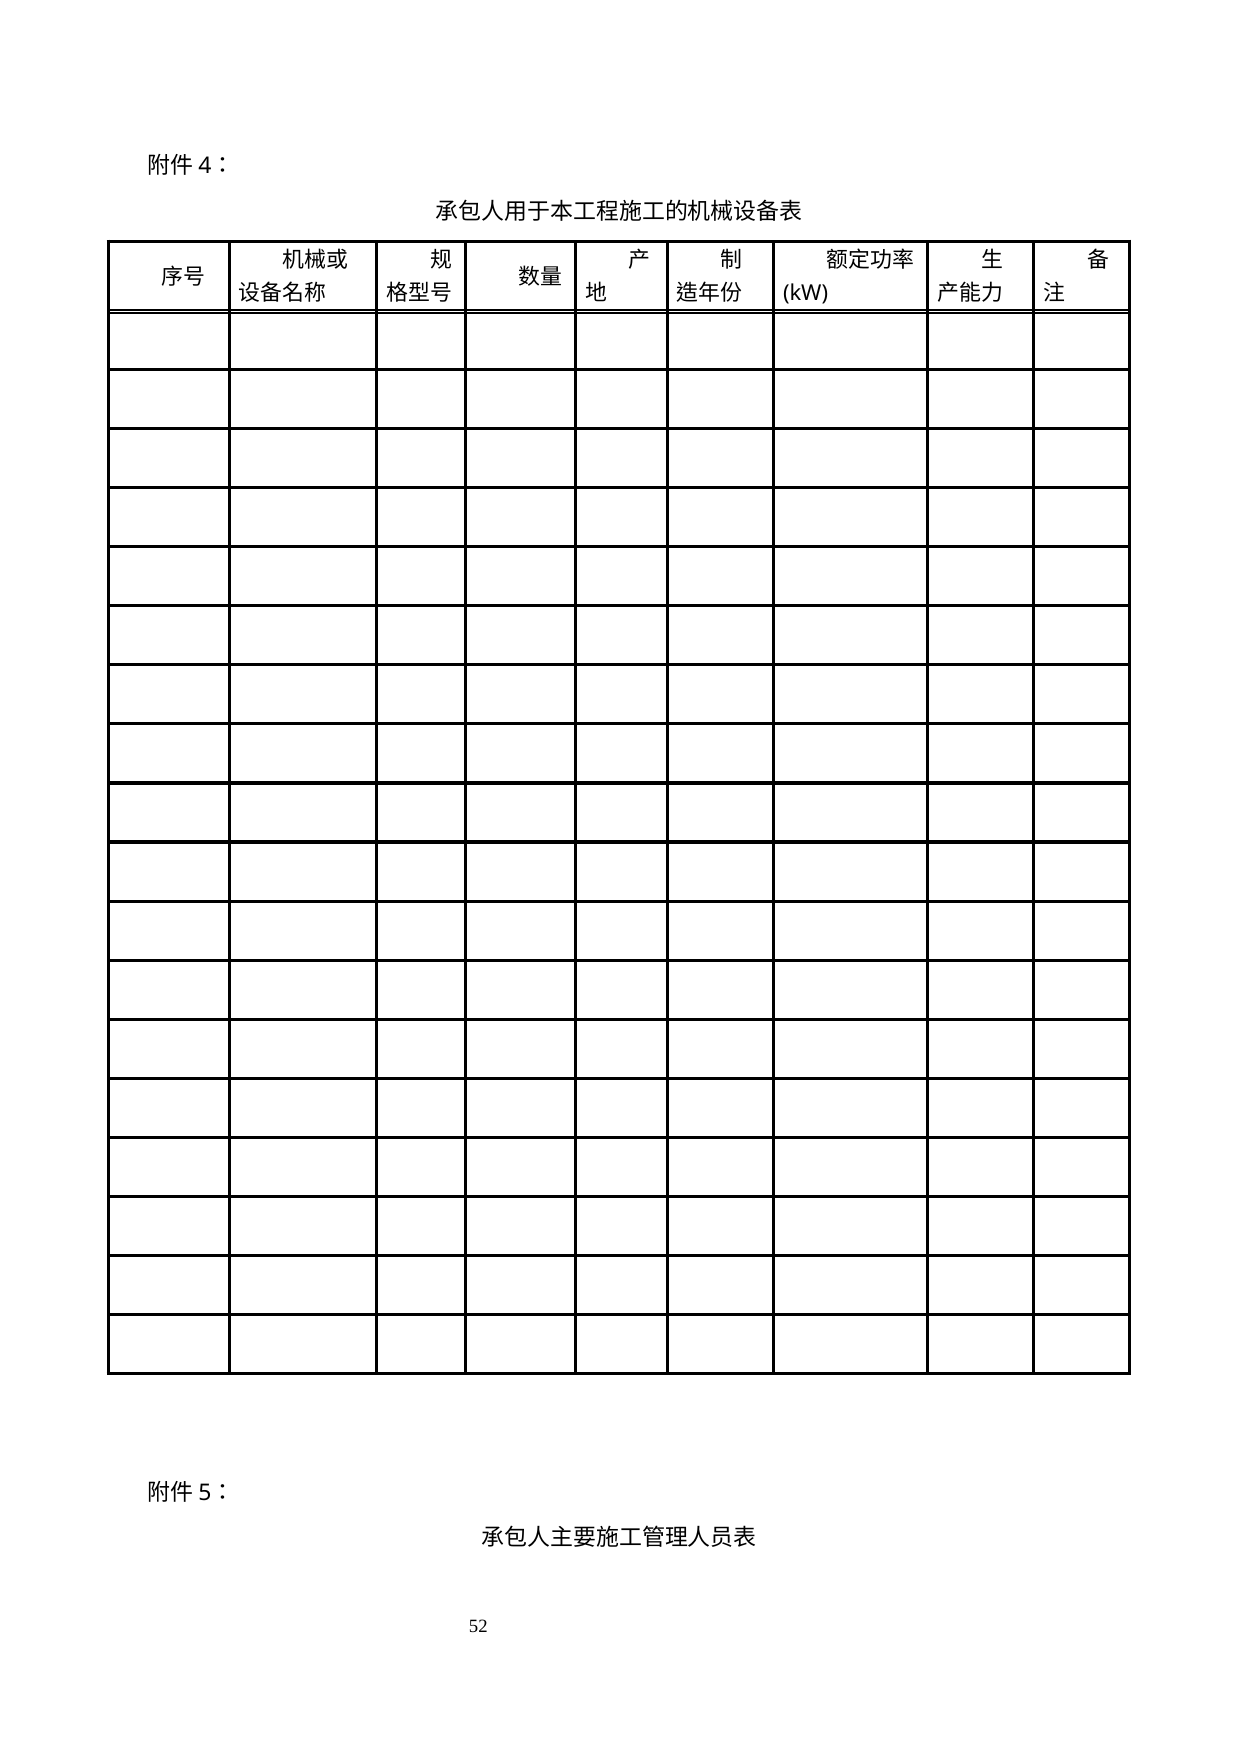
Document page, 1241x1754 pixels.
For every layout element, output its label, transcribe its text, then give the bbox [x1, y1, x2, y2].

table_cell [1035, 1139, 1128, 1195]
table_cell [231, 666, 375, 722]
table_cell [775, 725, 926, 781]
table_cell [231, 1257, 375, 1313]
table_cell [110, 607, 228, 663]
table_cell [1035, 666, 1128, 722]
table_cell [775, 1080, 926, 1136]
table_cell [231, 1080, 375, 1136]
table_cell [669, 1316, 772, 1372]
text 附件4： [148, 148, 1090, 181]
table_cell [775, 1021, 926, 1077]
table_cell [231, 314, 375, 368]
table_header 额定功率(kW) [775, 243, 926, 309]
table_cell [577, 1257, 666, 1313]
table_cell [231, 844, 375, 899]
table_cell [929, 314, 1032, 368]
table_cell [929, 1139, 1032, 1195]
table_cell [110, 666, 228, 722]
table_cell [775, 903, 926, 958]
table_cell [110, 844, 228, 899]
table_cell [110, 430, 228, 486]
table_cell [378, 1021, 464, 1077]
table_cell [669, 725, 772, 781]
table_cell [378, 666, 464, 722]
table_cell [669, 962, 772, 1018]
table_cell [231, 489, 375, 545]
table_cell [110, 725, 228, 781]
table_cell [669, 1021, 772, 1077]
table_cell [378, 1198, 464, 1254]
table_cell [231, 1198, 375, 1254]
table_cell [1035, 371, 1128, 427]
table_cell [378, 314, 464, 368]
table_cell [669, 314, 772, 368]
table_cell [577, 489, 666, 545]
table_cell [775, 489, 926, 545]
table_cell [1035, 844, 1128, 899]
table_cell [929, 1198, 1032, 1254]
table_cell [110, 1316, 228, 1372]
table_cell [577, 430, 666, 486]
table_cell [467, 1198, 574, 1254]
table_cell [378, 489, 464, 545]
table_cell [669, 785, 772, 840]
table_cell [929, 1257, 1032, 1313]
table_cell [1035, 607, 1128, 663]
table_cell [929, 371, 1032, 427]
table_cell [467, 1139, 574, 1195]
table_cell [110, 314, 228, 368]
table_cell [929, 1021, 1032, 1077]
table_header 机械或设备名称 [231, 243, 375, 309]
table_cell [110, 785, 228, 840]
table_cell [467, 785, 574, 840]
table_cell [577, 1139, 666, 1195]
table_cell [378, 725, 464, 781]
text 附件5： [148, 1474, 1090, 1508]
table_cell [775, 607, 926, 663]
table_cell [577, 785, 666, 840]
table_cell [467, 1316, 574, 1372]
table_cell [929, 430, 1032, 486]
table_header 产地 [577, 243, 666, 309]
table_cell [110, 371, 228, 427]
table_cell [577, 1316, 666, 1372]
table_cell [378, 1139, 464, 1195]
table_cell [669, 548, 772, 604]
table_cell [110, 1080, 228, 1136]
table_cell [577, 314, 666, 368]
table_cell [467, 371, 574, 427]
text 承包人用于本工程施工的机械设备表 [148, 194, 1090, 227]
table_cell [669, 1198, 772, 1254]
table_cell [231, 430, 375, 486]
table_cell [577, 607, 666, 663]
table_cell [1035, 430, 1128, 486]
table_cell [669, 430, 772, 486]
table_cell [378, 430, 464, 486]
table_cell [467, 607, 574, 663]
table_cell [669, 1257, 772, 1313]
table_cell [467, 430, 574, 486]
table_cell [775, 1316, 926, 1372]
table_header 备注 [1035, 243, 1128, 309]
table_cell [1035, 785, 1128, 840]
table_cell [467, 489, 574, 545]
table_cell [1035, 548, 1128, 604]
table_cell [775, 430, 926, 486]
table_cell [775, 666, 926, 722]
table_cell [577, 962, 666, 1018]
table_cell [467, 903, 574, 958]
table_cell [929, 785, 1032, 840]
table_cell [378, 962, 464, 1018]
table_cell [929, 962, 1032, 1018]
table_cell [577, 844, 666, 899]
table_cell [467, 548, 574, 604]
table_cell [577, 725, 666, 781]
table_cell [378, 844, 464, 899]
table_cell [110, 903, 228, 958]
table_cell [669, 371, 772, 427]
table_cell [467, 1021, 574, 1077]
table_cell [378, 607, 464, 663]
table_cell [775, 785, 926, 840]
table_cell [775, 1257, 926, 1313]
table_cell [929, 607, 1032, 663]
table_cell [231, 903, 375, 958]
table_cell [929, 903, 1032, 958]
table_cell [775, 1198, 926, 1254]
table_cell [110, 1257, 228, 1313]
table_cell [577, 903, 666, 958]
table_cell [929, 844, 1032, 899]
table_cell [775, 844, 926, 899]
table_cell [1035, 1316, 1128, 1372]
table_header 数量 [467, 243, 574, 309]
table_cell [378, 1257, 464, 1313]
table_cell [1035, 314, 1128, 368]
table_cell [1035, 1257, 1128, 1313]
table_cell [231, 725, 375, 781]
table_cell [110, 489, 228, 545]
table_cell [378, 903, 464, 958]
table_cell [467, 844, 574, 899]
table_cell [231, 1316, 375, 1372]
table_cell [110, 962, 228, 1018]
text 承包人主要施工管理人员表 [148, 1520, 1090, 1553]
table_cell [669, 666, 772, 722]
table_cell [231, 1139, 375, 1195]
table_cell [669, 1139, 772, 1195]
table_cell [929, 725, 1032, 781]
table_cell [467, 666, 574, 722]
table_cell [231, 371, 375, 427]
table_cell [378, 371, 464, 427]
table_cell [669, 607, 772, 663]
table_cell [1035, 489, 1128, 545]
table_cell [775, 371, 926, 427]
table_cell [467, 725, 574, 781]
table_header 序号 [110, 243, 228, 309]
table_cell [1035, 962, 1128, 1018]
table_header 制造年份 [669, 243, 772, 309]
table_cell [577, 371, 666, 427]
table_cell [669, 844, 772, 899]
table_cell [467, 1080, 574, 1136]
table_cell [378, 785, 464, 840]
table_cell [775, 548, 926, 604]
table_cell [577, 1198, 666, 1254]
table_cell [775, 314, 926, 368]
table_cell [378, 1316, 464, 1372]
table_cell [577, 548, 666, 604]
table_cell [1035, 1080, 1128, 1136]
table_cell [231, 962, 375, 1018]
table_cell [231, 548, 375, 604]
table_cell [929, 1316, 1032, 1372]
table_cell [1035, 1198, 1128, 1254]
table_header 规格型号 [378, 243, 464, 309]
table_cell [467, 314, 574, 368]
table_cell [110, 1198, 228, 1254]
table_cell [378, 1080, 464, 1136]
table_cell [669, 903, 772, 958]
table_cell [929, 666, 1032, 722]
table_cell [231, 607, 375, 663]
table_cell [110, 1139, 228, 1195]
table_cell [1035, 1021, 1128, 1077]
table_cell [577, 666, 666, 722]
table_cell [929, 489, 1032, 545]
table_cell [110, 548, 228, 604]
table_cell [378, 548, 464, 604]
table_cell [467, 962, 574, 1018]
table_cell [929, 1080, 1032, 1136]
table_cell [231, 785, 375, 840]
table_cell [929, 548, 1032, 604]
table_cell [669, 489, 772, 545]
table_cell [467, 1257, 574, 1313]
table_cell [669, 1080, 772, 1136]
table_cell [231, 1021, 375, 1077]
table_cell [577, 1021, 666, 1077]
table_cell [577, 1080, 666, 1136]
table_cell [1035, 725, 1128, 781]
table_cell [775, 1139, 926, 1195]
table_header 生产能力 [929, 243, 1032, 309]
table_cell [775, 962, 926, 1018]
table_cell [110, 1021, 228, 1077]
table_cell [1035, 903, 1128, 958]
